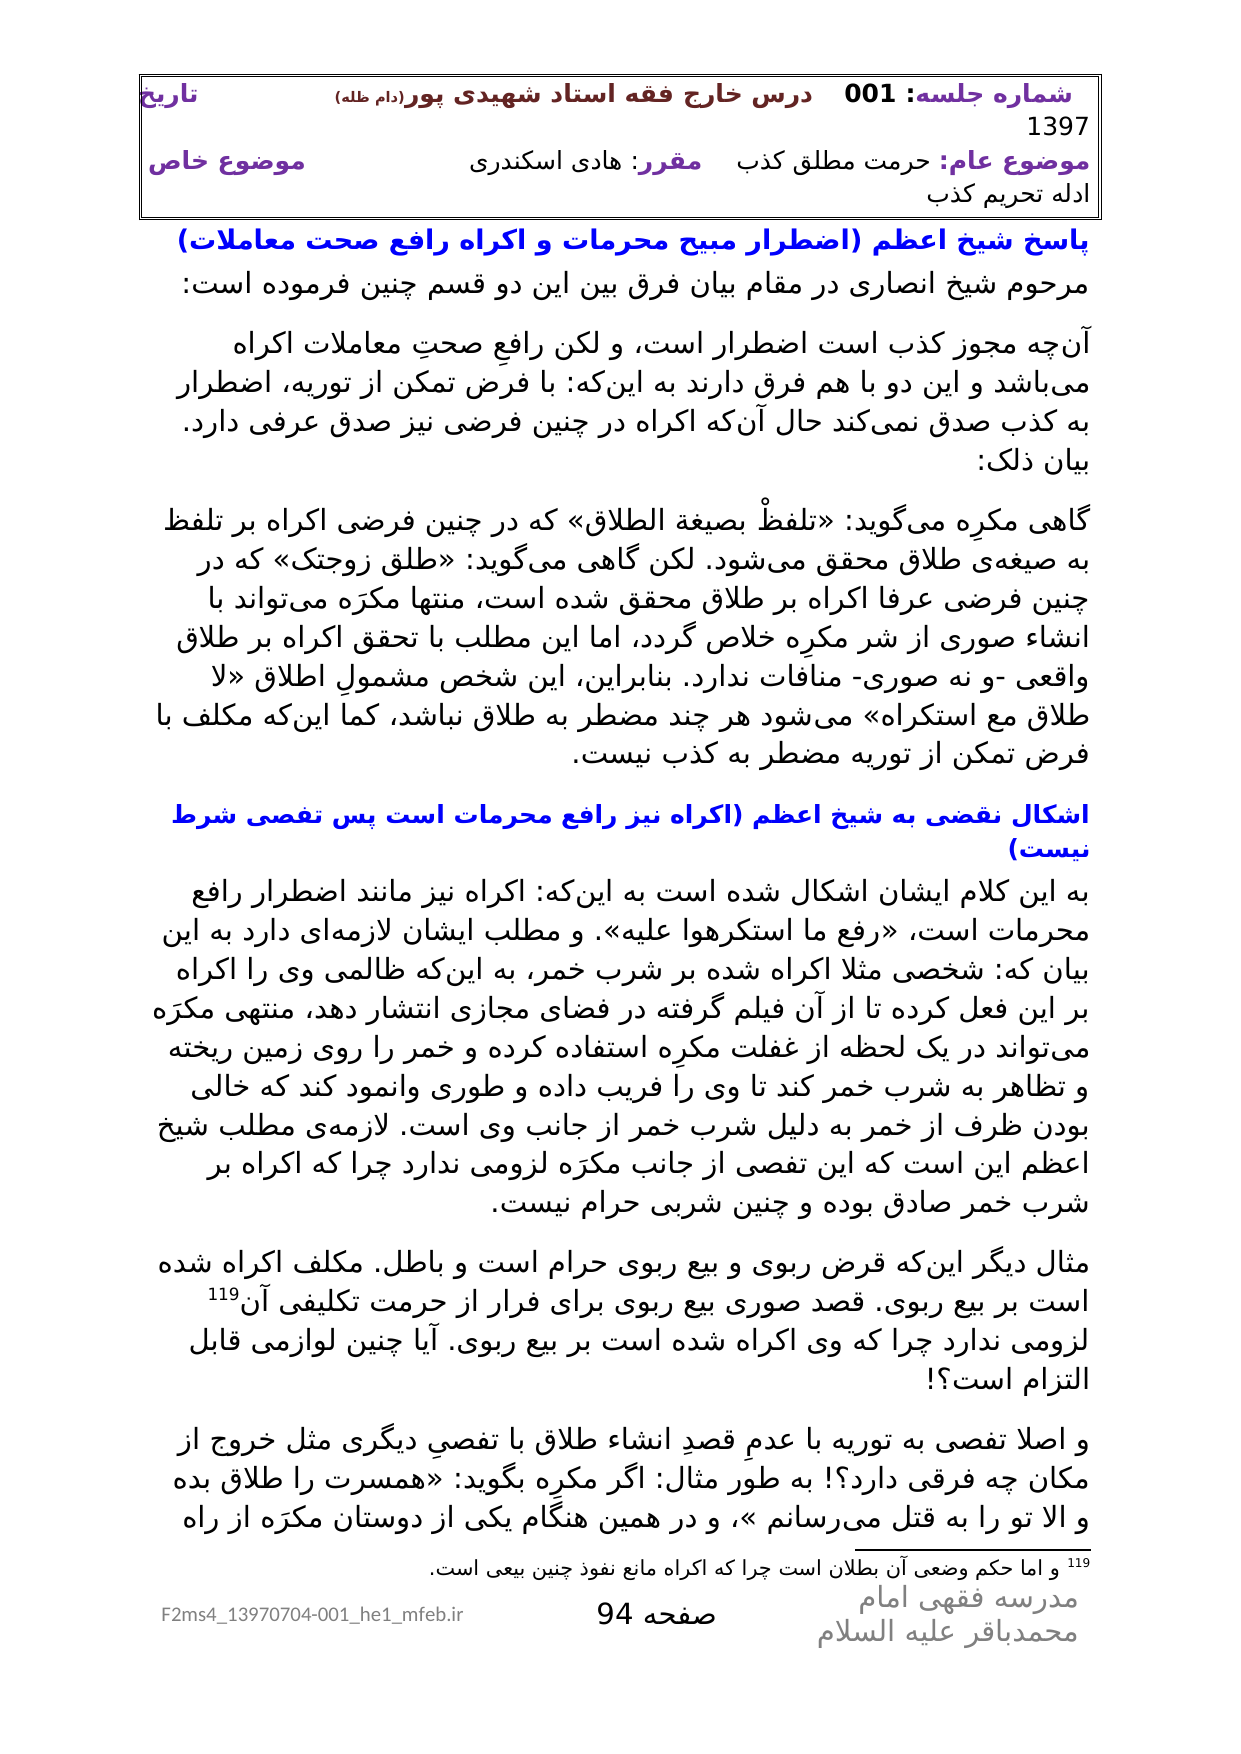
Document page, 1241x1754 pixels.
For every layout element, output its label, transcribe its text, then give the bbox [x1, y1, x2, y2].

text به این کلام ایشان اشکال شده است به این‌که: اکراه نیز مانند اضطرار رافع محرمات است، «‌رفع ما استکرهوا علیه». و مطلب ایشان لازمه‌ای دارد به این بیان که: شخصی مثلا اکراه شده بر شرب خمر، به این‌که ظالمی وی را اکراه بر این فعل کرده تا از آن فیلم گرفته در فضای مجازی انتشار دهد، منتهی مکرَه می‌تواند در یک لحظه از غفلت مکرِه استفاده کرده و خمر را روی زمین ریخته و تظاهر به شرب خمر کند تا وی را فریب داده و طوری وانمود کند که خالی بودن ظرف از خمر به دلیل شرب خمر از جانب وی است. لازمه‌ی مطلب شیخ اعظم این است که این تفصی از جانب مکرَه لزومی ندارد چرا که اکراه بر شرب خمر صادق بوده و چنین شربی حرام نیست. [150, 874, 1090, 1220]
subtitle اشکال نقضی به شیخ اعظم (اکراه نیز رافع محرمات است پس تفصی شرط نیست) [150, 801, 1090, 863]
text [150, 1422, 1090, 1534]
text آن‌چه مجوز کذب است اضطرار است، و لکن رافعِ صحتِ معاملات اکراه می‌باشد و این دو با هم فرق دارند به این‌که: با فرض تمکن از توریه،‌ اضطرار به کذب صدق نمی‌کند حال‌ آن‌که اکراه در چنین فرضی نیز صدق عرفی دارد. بیان ذلک: [150, 326, 1090, 477]
subtitle پاسخ شیخ اعظم (اضطرار مبیح محرمات و اکراه رافع صحت معاملات) [150, 224, 1090, 256]
text مثال دیگر این‌که قرض ربوی و بیع ربوی حرام است و ‌باطل. مکلف اکراه شده است بر بیع ربوی. قصد صوری بیع ربوی برای فرار از حرمت تکلیفی آن لزومی ندارد چرا که وی اکراه شده است بر بیع ربوی. آیا چنین لوازمی قابل التزام است؟! [150, 1246, 1090, 1396]
text گاهی مکرِه می‌‌گوید: «تلفظْ بصیغة الطلاق» که در چنین فرضی اکراه بر تلفظ به صیغه‌ی طلاق محقق می‌شود. لکن گاهی می‌‌گوید: «طلق زوجتک» که در چنین فرضی عرفا اکراه بر طلاق محقق شده است، منتها مکرَه می‌‌تواند با انشاء صوری از شر مکرِه خلاص گردد، اما این مطلب با تحقق اکراه بر طلاق واقعی -و نه صوری- منافات ندارد. بنابراین، این شخص مشمولِ اطلاق «لا طلاق مع استکراه» می‌‌شود هر چند مضطر به طلاق نباشد، کما این‌که مکلف با فرض تمکن از توریه مضطر به کذب نیست. [150, 503, 1090, 771]
text مرحوم شیخ انصاری در مقام بیان فرق بین این دو قسم چنین فرموده است: [150, 267, 1090, 301]
